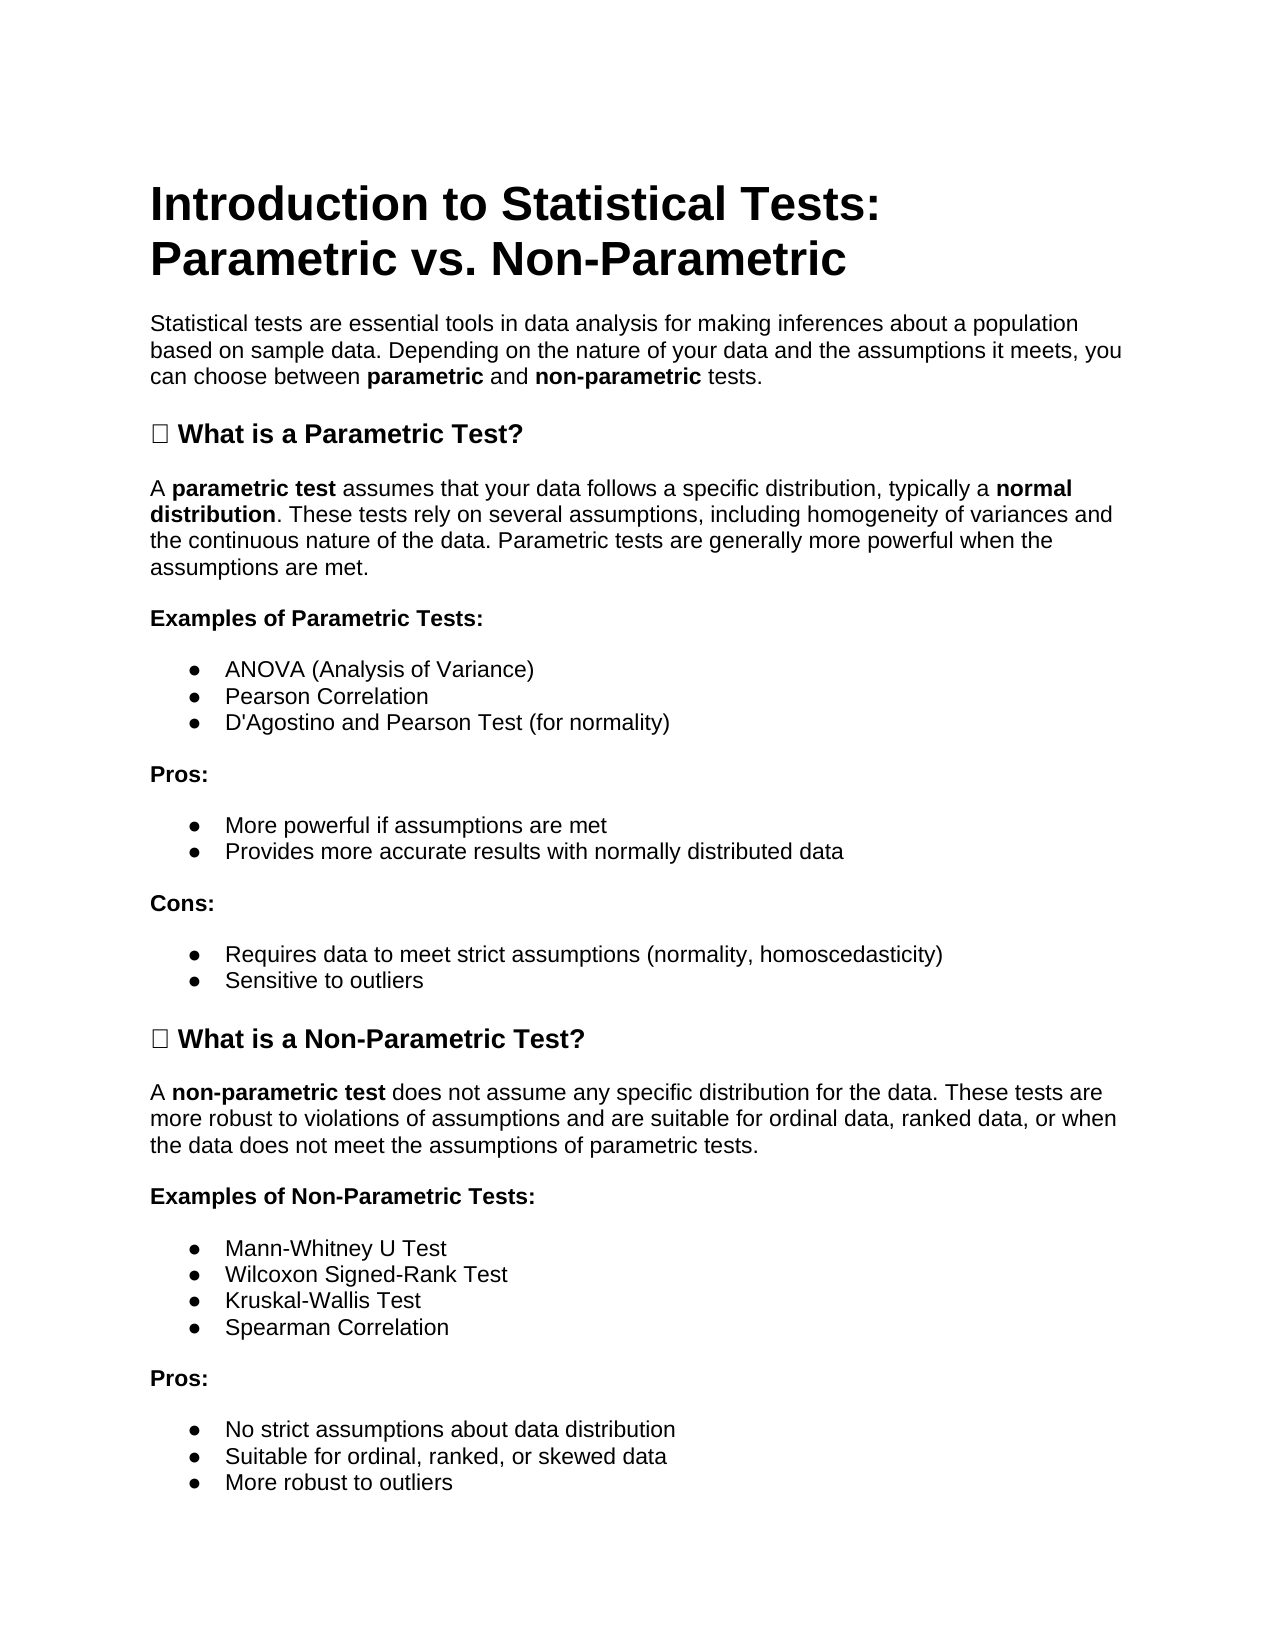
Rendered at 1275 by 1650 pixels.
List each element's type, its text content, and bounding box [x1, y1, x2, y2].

list More powerful if assumptions are met [187, 812, 1125, 838]
list Requires data to meet strict assumptions (normality, homoscedasticity) [187, 941, 1125, 967]
list No strict assumptions about data distribution [187, 1416, 1125, 1443]
text Introduction to Statistical Tests: Parametric vs. Non-Parametric [150, 175, 1125, 285]
list Mann-Whitney U Test [187, 1234, 1125, 1261]
text Pros: [150, 1365, 1125, 1391]
subtitle 🔎 What is a Non-Parametric Test? [150, 1023, 1125, 1054]
list Sensitive to outliers [187, 967, 1125, 994]
list Suitable for ordinal, ranked, or skewed data [187, 1443, 1125, 1469]
list Spearman Correlation [187, 1313, 1125, 1340]
text Statistical tests are essential tools in data analysis for making inferences about a population based on sample data. Depending on the nature of your data and the assumptions it meets, you can choose between parametric and non-parametric tests. [150, 310, 1125, 389]
list Wilcoxon Signed-Rank Test [187, 1261, 1125, 1287]
text Examples of Parametric Tests: [150, 605, 1125, 631]
text A parametric test assumes that your data follows a specific distribution, typically a normal distribution. These tests rely on several assumptions, including homogeneity of variances and the continuous nature of the data. Parametric tests are generally more powerful when the assumptions are met. [150, 475, 1125, 580]
list More robust to outliers [187, 1469, 1125, 1495]
text Examples of Non-Parametric Tests: [150, 1183, 1125, 1209]
list Pearson Correlation [187, 683, 1125, 709]
subtitle 🔎 What is a Parametric Test? [150, 418, 1125, 450]
text Pros: [150, 761, 1125, 787]
list Kruskal-Wallis Test [187, 1287, 1125, 1313]
list Provides more accurate results with normally distributed data [187, 838, 1125, 864]
list ANOVA (Analysis of Variance) [187, 656, 1125, 683]
list D'Agostino and Pearson Test (for normality) [187, 709, 1125, 736]
text A non-parametric test does not assume any specific distribution for the data. These tests are more robust to violations of assumptions and are suitable for ordinal data, ranked data, or when the data does not meet the assumptions of parametric tests. [150, 1079, 1125, 1158]
text Cons: [150, 889, 1125, 916]
